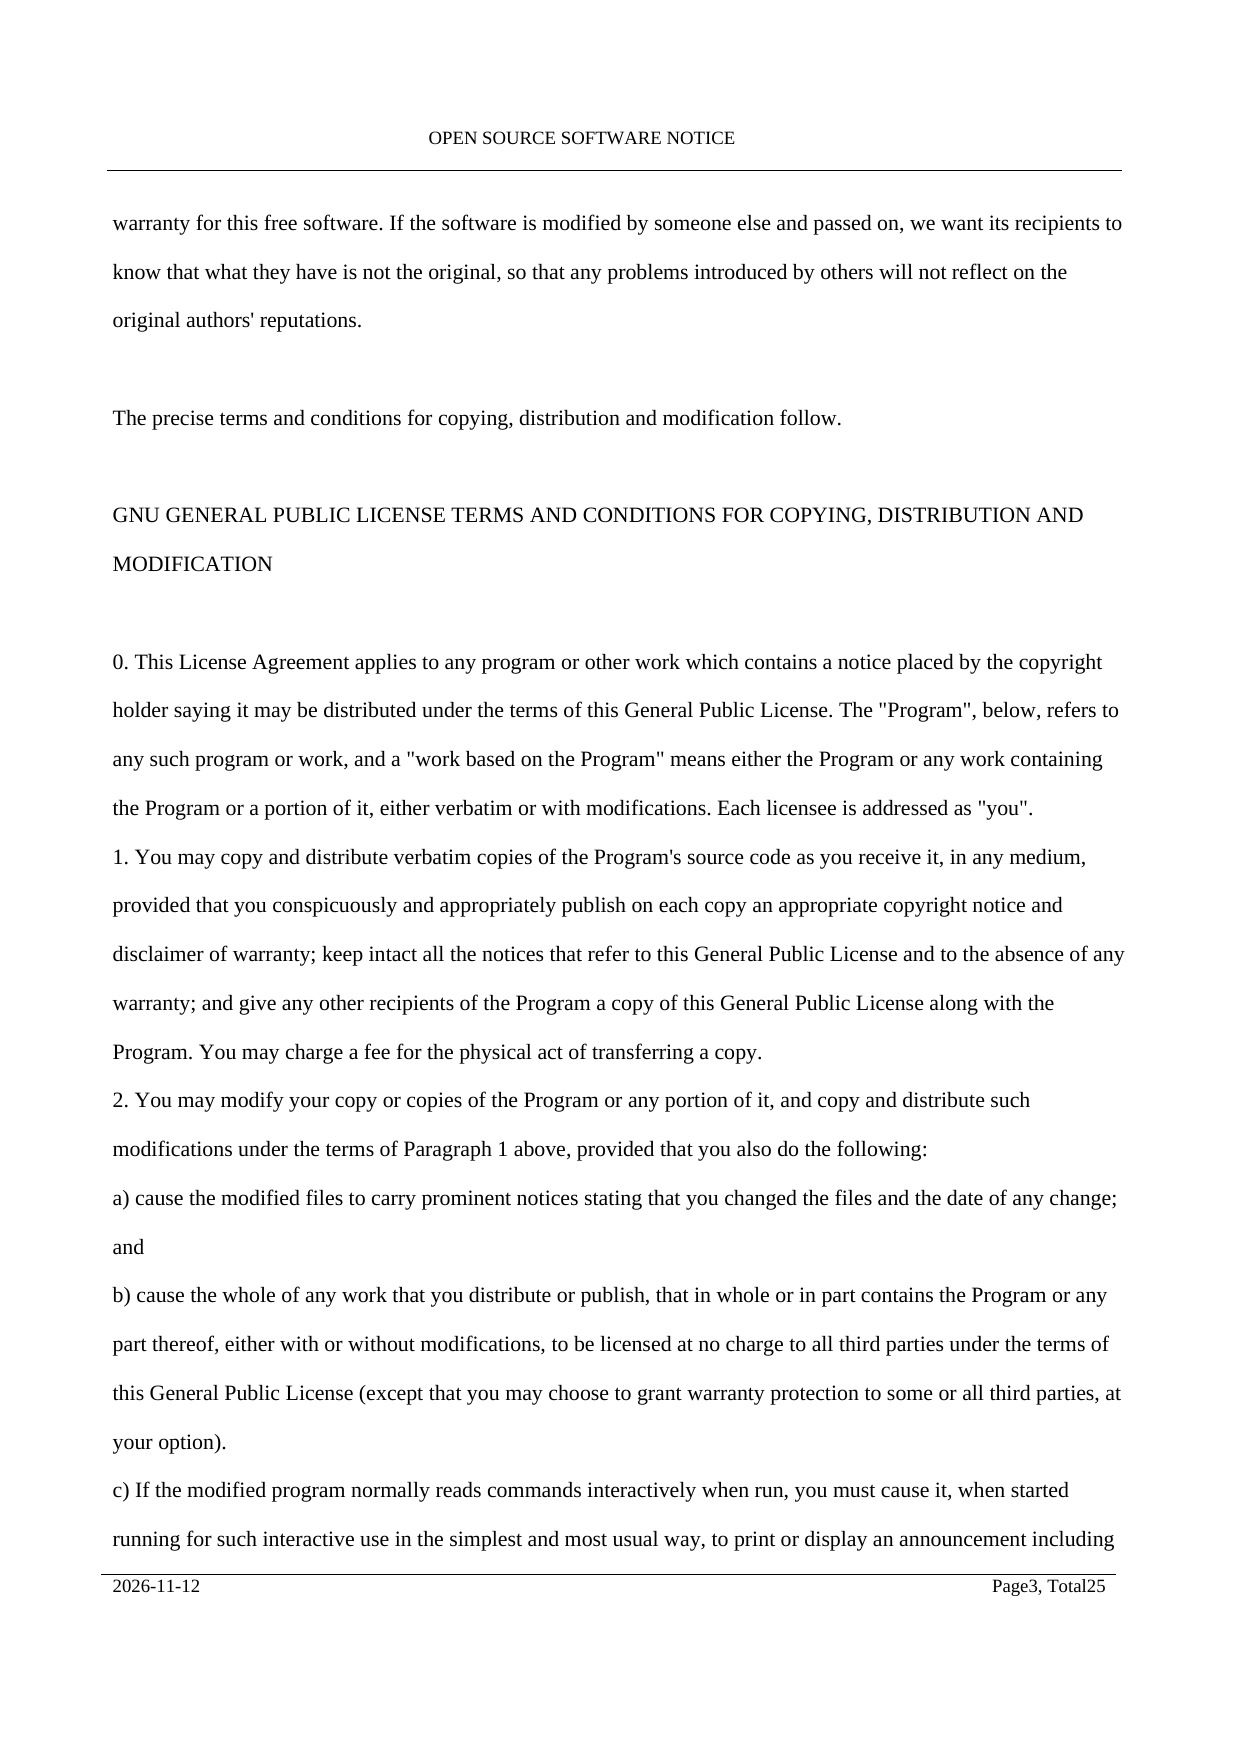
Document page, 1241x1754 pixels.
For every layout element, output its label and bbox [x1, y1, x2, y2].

text [112, 206, 1128, 1555]
